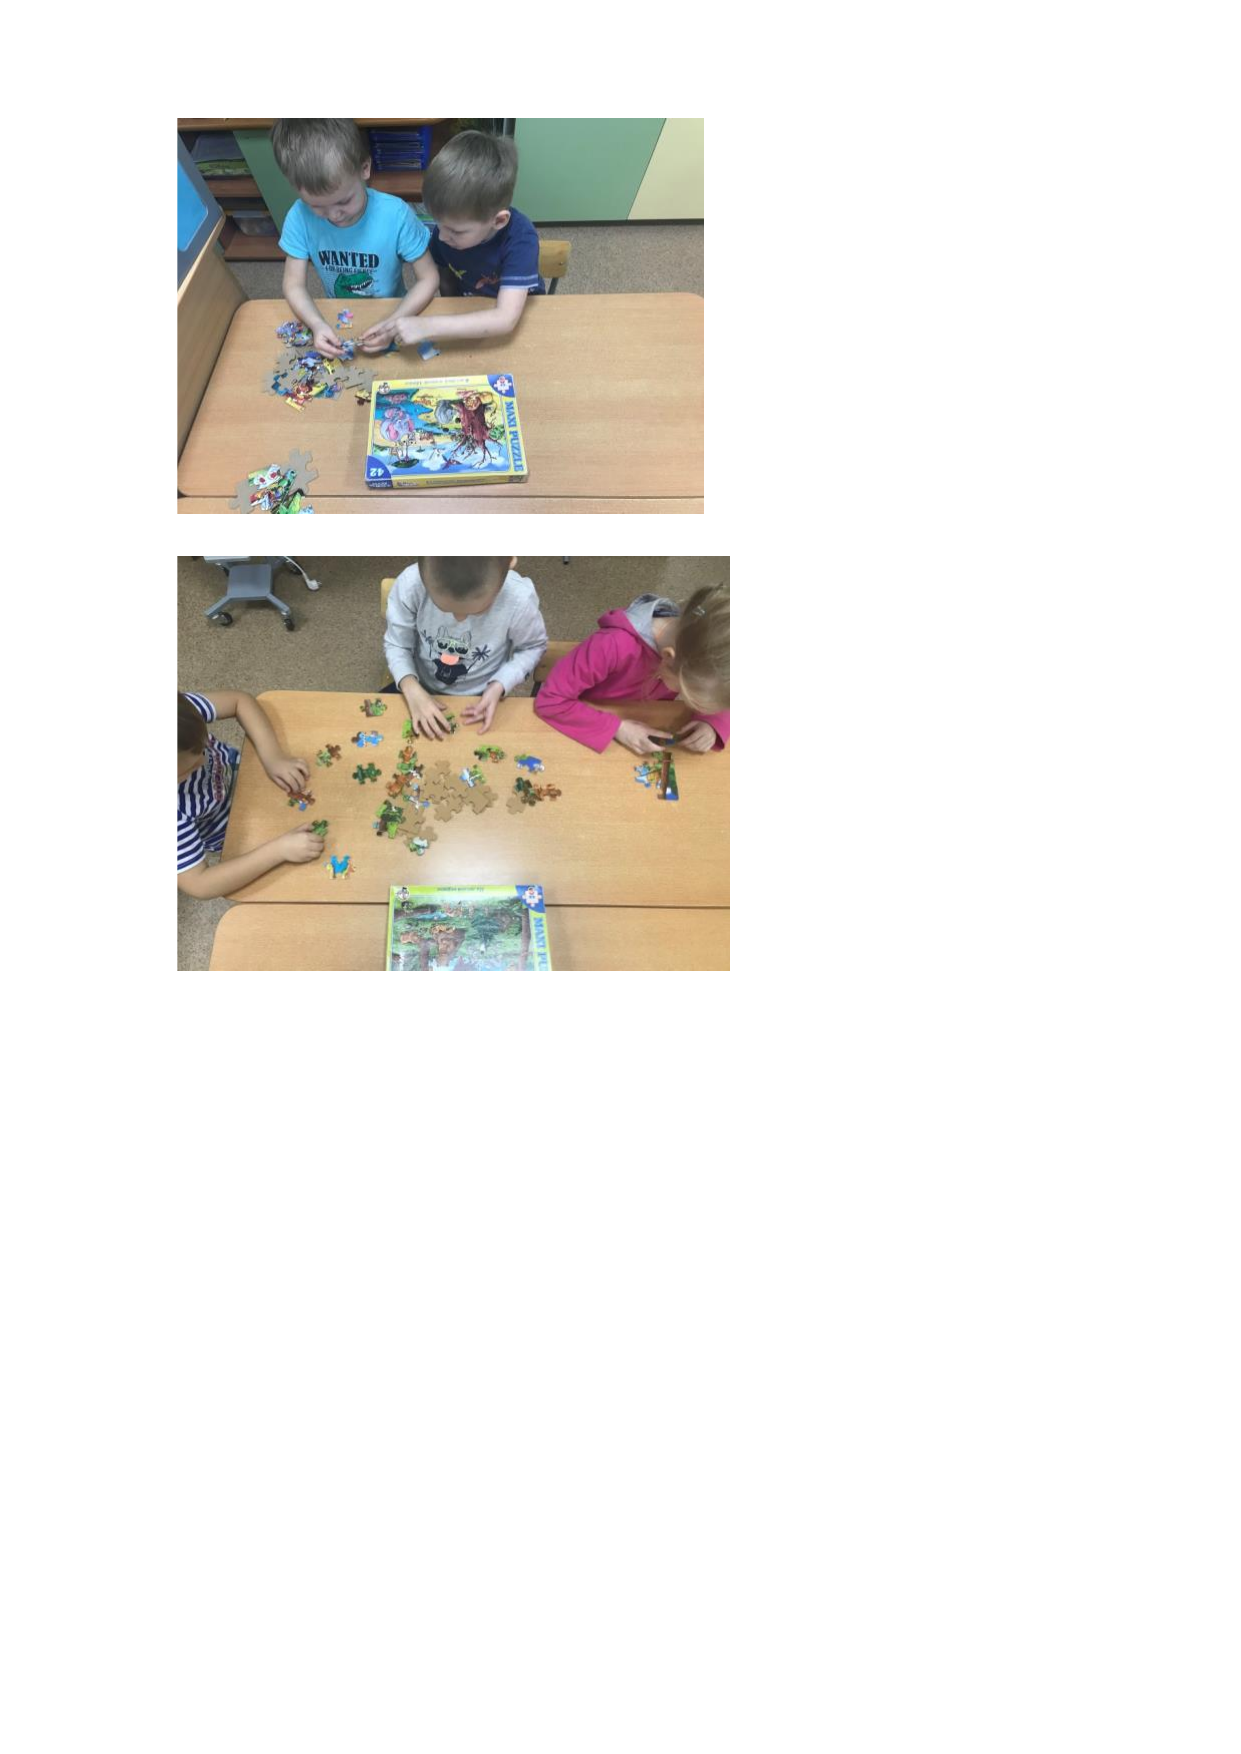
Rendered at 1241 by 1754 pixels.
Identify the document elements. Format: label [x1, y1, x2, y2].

picture [177, 118, 704, 514]
picture [177, 556, 730, 971]
